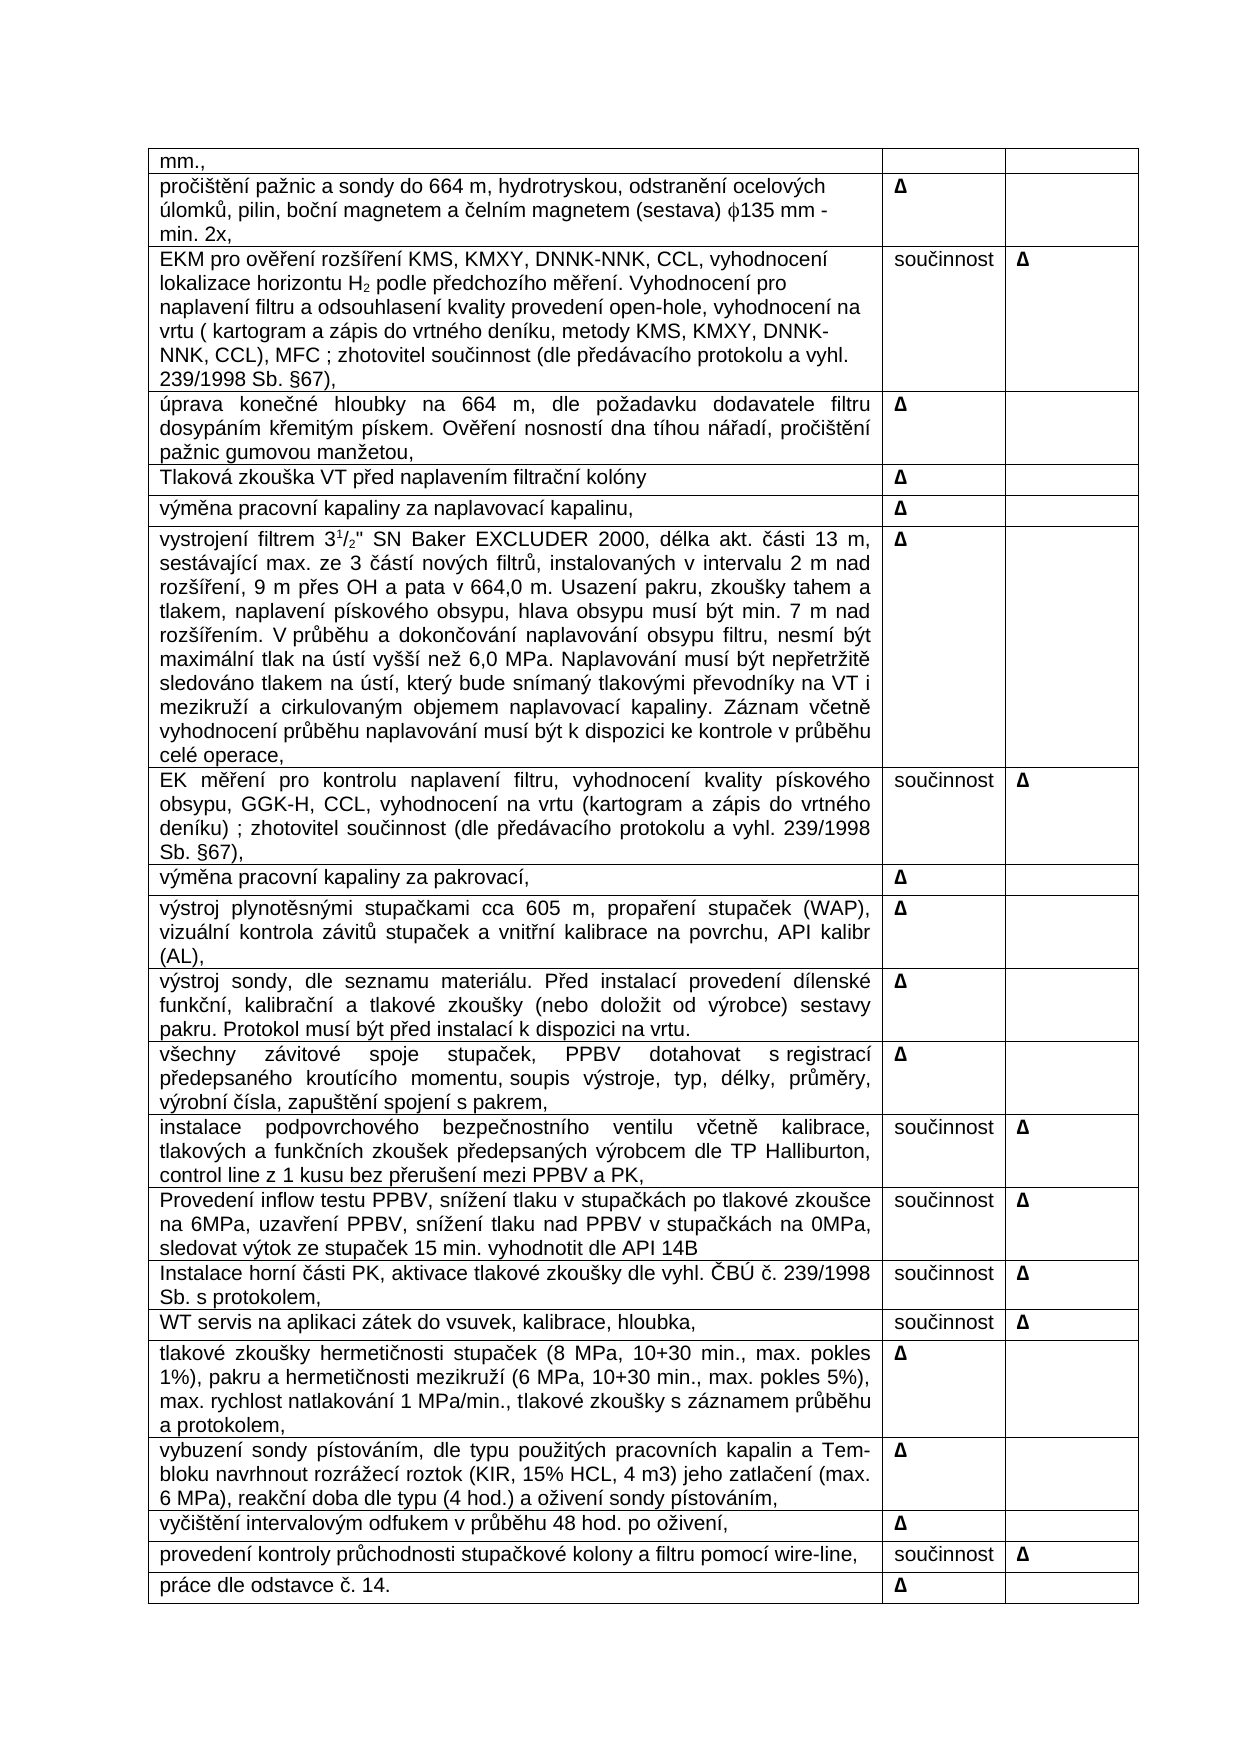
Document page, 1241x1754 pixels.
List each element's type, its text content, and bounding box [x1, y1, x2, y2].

table_cell ∆ [1006, 247, 1138, 391]
table_cell instalace podpovrchového bezpečnostního ventilu včetně kalibrace, tlakových a funkčních zkoušek předepsaných výrobcem dle TP Halliburton, control line z 1 kusu bez přerušení mezi PPBV a PK, [149, 1115, 882, 1187]
table_cell ∆ [1006, 1115, 1138, 1187]
table_cell ∆ [883, 465, 1005, 495]
table_cell úprava konečné hloubky na 664 m, dle požadavku dodavatele filtru dosypáním křemitým pískem. Ověření nosností dna tíhou nářadí, pročištění pažnic gumovou manžetou, [149, 392, 882, 464]
table_cell [1006, 465, 1138, 495]
table_cell [1006, 896, 1138, 968]
table_cell Tlaková zkouška VT před naplavením filtrační kolóny [149, 465, 882, 495]
table_cell ∆ [1006, 768, 1138, 864]
table_cell [1006, 865, 1138, 895]
table_cell součinnost [883, 1115, 1005, 1187]
table_cell součinnost [883, 1310, 1005, 1340]
table_cell součinnost [883, 768, 1005, 864]
table_cell součinnost [883, 1188, 1005, 1259]
table_cell [1006, 1573, 1138, 1603]
table_cell ∆ [883, 149, 1005, 173]
table_cell ∆ [883, 1511, 1005, 1541]
table_cell ∆ [1006, 1310, 1138, 1340]
table_cell práce dle odstavce č. 14. [149, 1573, 882, 1603]
table_cell vyčištění intervalovým odfukem v průběhu 48 hod. po oživení, [149, 1511, 882, 1541]
table_cell [1006, 496, 1138, 526]
table_cell Instalace horní části PK, aktivace tlakové zkoušky dle vyhl. ČBÚ č. 239/1998 Sb. s protokolem, [149, 1261, 882, 1308]
table_cell součinnost [883, 247, 1005, 391]
table_cell [1006, 174, 1138, 246]
table_cell ∆ [883, 1438, 1005, 1509]
table_cell [1006, 149, 1138, 173]
table_cell ∆ [883, 496, 1005, 526]
table_cell [1006, 1341, 1138, 1437]
table_cell WT servis na aplikaci zátek do vsuvek, kalibrace, hloubka, [149, 1310, 882, 1340]
table_cell ∆ [883, 865, 1005, 895]
table_cell EKM pro ověření rozšíření KMS, KMXY, DNNK-NNK, CCL, vyhodnocení lokalizace horizontu H2 podle předchozího měření. Vyhodnocení pro naplavení filtru a odsouhlasení kvality provedení open-hole, vyhodnocení na vrtu ( kartogram a zápis do vrtného deníku, metody KMS, KMXY, DNNK-NNK, CCL), MFC ; zhotovitel součinnost (dle předávacího protokolu a vyhl. 239/1998 Sb. §67), [149, 247, 882, 391]
table_cell ∆ [1006, 1188, 1138, 1259]
table_cell výstroj plynotěsnými stupačkami cca 605 m, propaření stupaček (WAP), vizuální kontrola závitů stupaček a vnitřní kalibrace na povrchu, API kalibr (AL), [149, 896, 882, 968]
table_cell výměna pracovní kapaliny za pakrovací, [149, 865, 882, 895]
table_cell ∆ [883, 1042, 1005, 1114]
table_cell [1006, 969, 1138, 1041]
table_cell součinnost [883, 1261, 1005, 1308]
table_cell tlakové zkoušky hermetičnosti stupaček (8 MPa, 10+30 min., max. pokles 1%), pakru a hermetičnosti mezikruží (6 MPa, 10+30 min., max. pokles 5%), max. rychlost natlakování 1 MPa/min., tlakové zkoušky s záznamem průběhu a protokolem, [149, 1341, 882, 1437]
table_cell ∆ [883, 1341, 1005, 1437]
table_cell ∆ [883, 1573, 1005, 1603]
table_cell součinnost [883, 1542, 1005, 1572]
table_cell provedení kontroly průchodnosti stupačkové kolony a filtru pomocí wire-line, [149, 1542, 882, 1572]
table_cell [1006, 392, 1138, 464]
table_cell Provedení inflow testu PPBV, snížení tlaku v stupačkách po tlakové zkoušce na 6MPa, uzavření PPBV, snížení tlaku nad PPBV v stupačkách na 0MPa, sledovat výtok ze stupaček 15 min. vyhodnotit dle API 14B [149, 1188, 882, 1259]
table_cell ∆ [883, 969, 1005, 1041]
table_cell ∆ [1006, 1261, 1138, 1308]
table_cell ∆ [883, 527, 1005, 767]
table_cell všechny závitové spoje stupaček, PPBV dotahovat s registrací předepsaného kroutícího momentu, soupis výstroje, typ, délky, průměry, výrobní čísla, zapuštění spojení s pakrem, [149, 1042, 882, 1114]
table_cell [1006, 1042, 1138, 1114]
table_cell [1006, 527, 1138, 767]
table_cell ∆ [1006, 1542, 1138, 1572]
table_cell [149, 149, 882, 173]
table_cell pročištění pažnic a sondy do 664 m, hydrotryskou, odstranění ocelových úlomků, pilin, boční magnetem a čelním magnetem (sestava) 135 mm - min. 2x, [149, 174, 882, 246]
table_cell ∆ [883, 896, 1005, 968]
table_cell výměna pracovní kapaliny za naplavovací kapalinu, [149, 496, 882, 526]
table_cell ∆ [883, 392, 1005, 464]
table_cell výstroj sondy, dle seznamu materiálu. Před instalací provedení dílenské funkční, kalibrační a tlakové zkoušky (nebo doložit od výrobce) sestavy pakru. Protokol musí být před instalací k dispozici na vrtu. [149, 969, 882, 1041]
table_cell EK měření pro kontrolu naplavení filtru, vyhodnocení kvality pískového obsypu, GGK-H, CCL, vyhodnocení na vrtu (kartogram a zápis do vrtného deníku) ; zhotovitel součinnost (dle předávacího protokolu a vyhl. 239/1998 Sb. §67), [149, 768, 882, 864]
table_cell vystrojení filtrem 31/2" SN Baker EXCLUDER 2000, délka akt. části 13 m, sestávající max. ze 3 částí nových filtrů, instalovaných v intervalu nad rozšíření, 9 m přes OH a pata v 664,0 m. Usazení pakru, zkoušky tahem a tlakem, naplavení pískového obsypu, hlava obsypu musí být min. nad rozšířením. V průběhu a dokončování naplavování obsypu filtru, nesmí být maximální tlak na ústí vyšší než 6,0 MPa. Naplavování musí být nepřetržitě sledováno tlakem na ústí, který bude snímaný tlakovými převodníky na VT i mezikruží a cirkulovaným objemem naplavovací kapaliny. Záznam včetně vyhodnocení průběhu naplavování musí být k dispozici ke kontrole v průběhu celé operace, [149, 527, 882, 767]
table_cell [1006, 1438, 1138, 1509]
table_cell ∆ [883, 174, 1005, 246]
table_cell [1006, 1511, 1138, 1541]
table_cell vybuzení sondy pístováním, dle typu použitých pracovních kapalin a Tem-bloku navrhnout rozrážecí roztok (KIR, 15% HCL, 4 m3) jeho zatlačení (max. 6 MPa), reakční doba dle typu (4 hod.) a oživení sondy pístováním, [149, 1438, 882, 1509]
